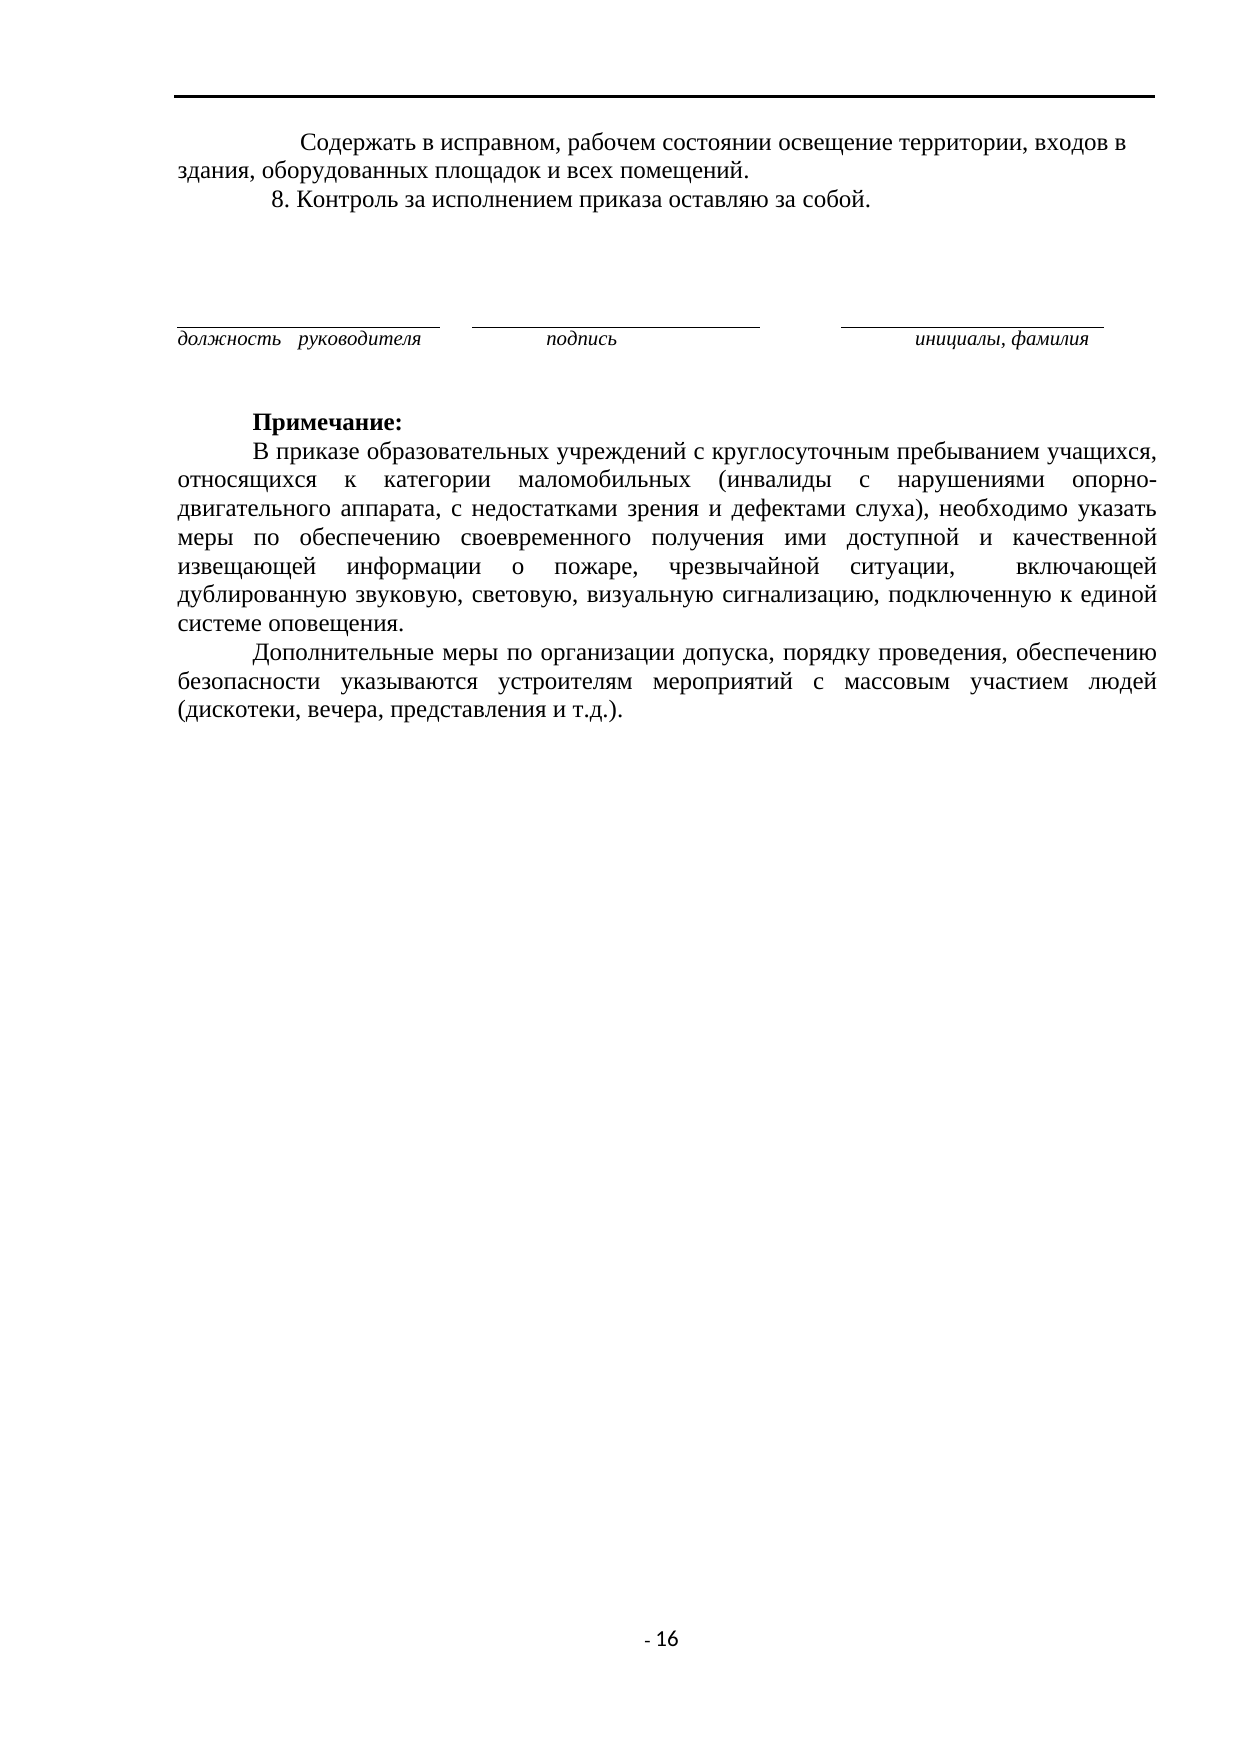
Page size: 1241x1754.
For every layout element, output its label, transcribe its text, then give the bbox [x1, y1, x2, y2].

text В приказе образовательных учреждений с круглосуточным пребыванием учащихся, относящихся к категории маломобильных (инвалиды с нарушениями опорно- двигательного аппарата, с недостатками зрения и дефектами слуха), необходимо указать меры по обеспечению своевременного получения ими доступной и качественной извещающей информации о пожаре, чрезвычайной ситуации, включающей дублированную звуковую, световую, визуальную сигнализацию, подключенную к единой системе оповещения. [177, 436, 1158, 637]
text должность руководителя подпись инициалы, фамилия [177, 325, 1137, 349]
list Содержать в исправном, рабочем состоянии освещение территории, входов в здания, оборудованных площадок и всех помещений. [177, 127, 1158, 184]
list Контроль за исполнением приказа оставляю за собой. [271, 184, 1169, 213]
text Дополнительные меры по организации допуска, порядку проведения, обеспечению безопасности указываются устроителям мероприятий с массовым участием людей (дискотеки, вечера, представления и т.д.). [177, 637, 1158, 723]
text Примечание: [252, 407, 1137, 436]
